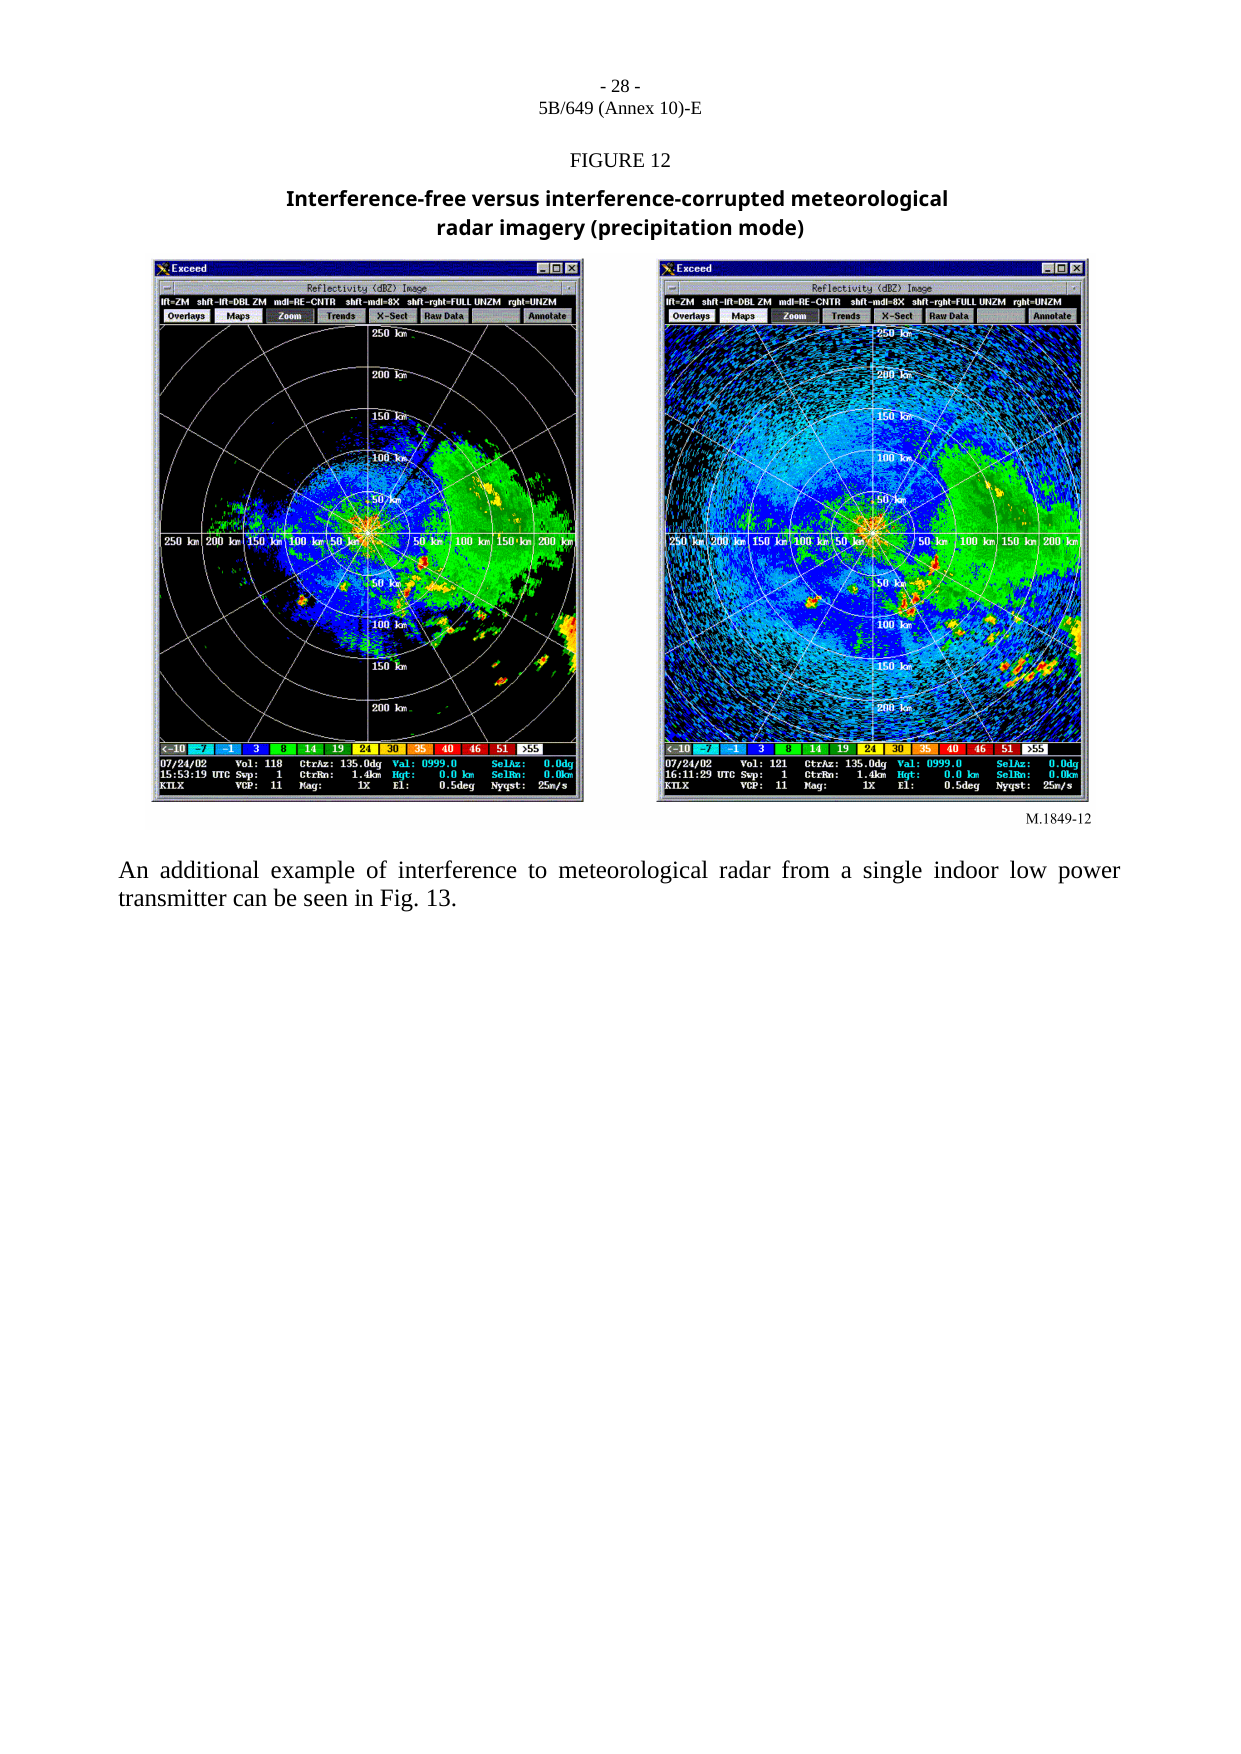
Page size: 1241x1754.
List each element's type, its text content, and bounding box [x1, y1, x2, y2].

text An additional example of interference to meteorological radar from a single indoor low power transmitter can be seen in Fig. 13. [118, 855, 1122, 912]
title Interference-free versus interference-corrupted meteorological radar imagery (precipitation mode) [118, 184, 1122, 241]
picture [144, 253, 1096, 830]
text Figure 12 [118, 148, 1122, 172]
